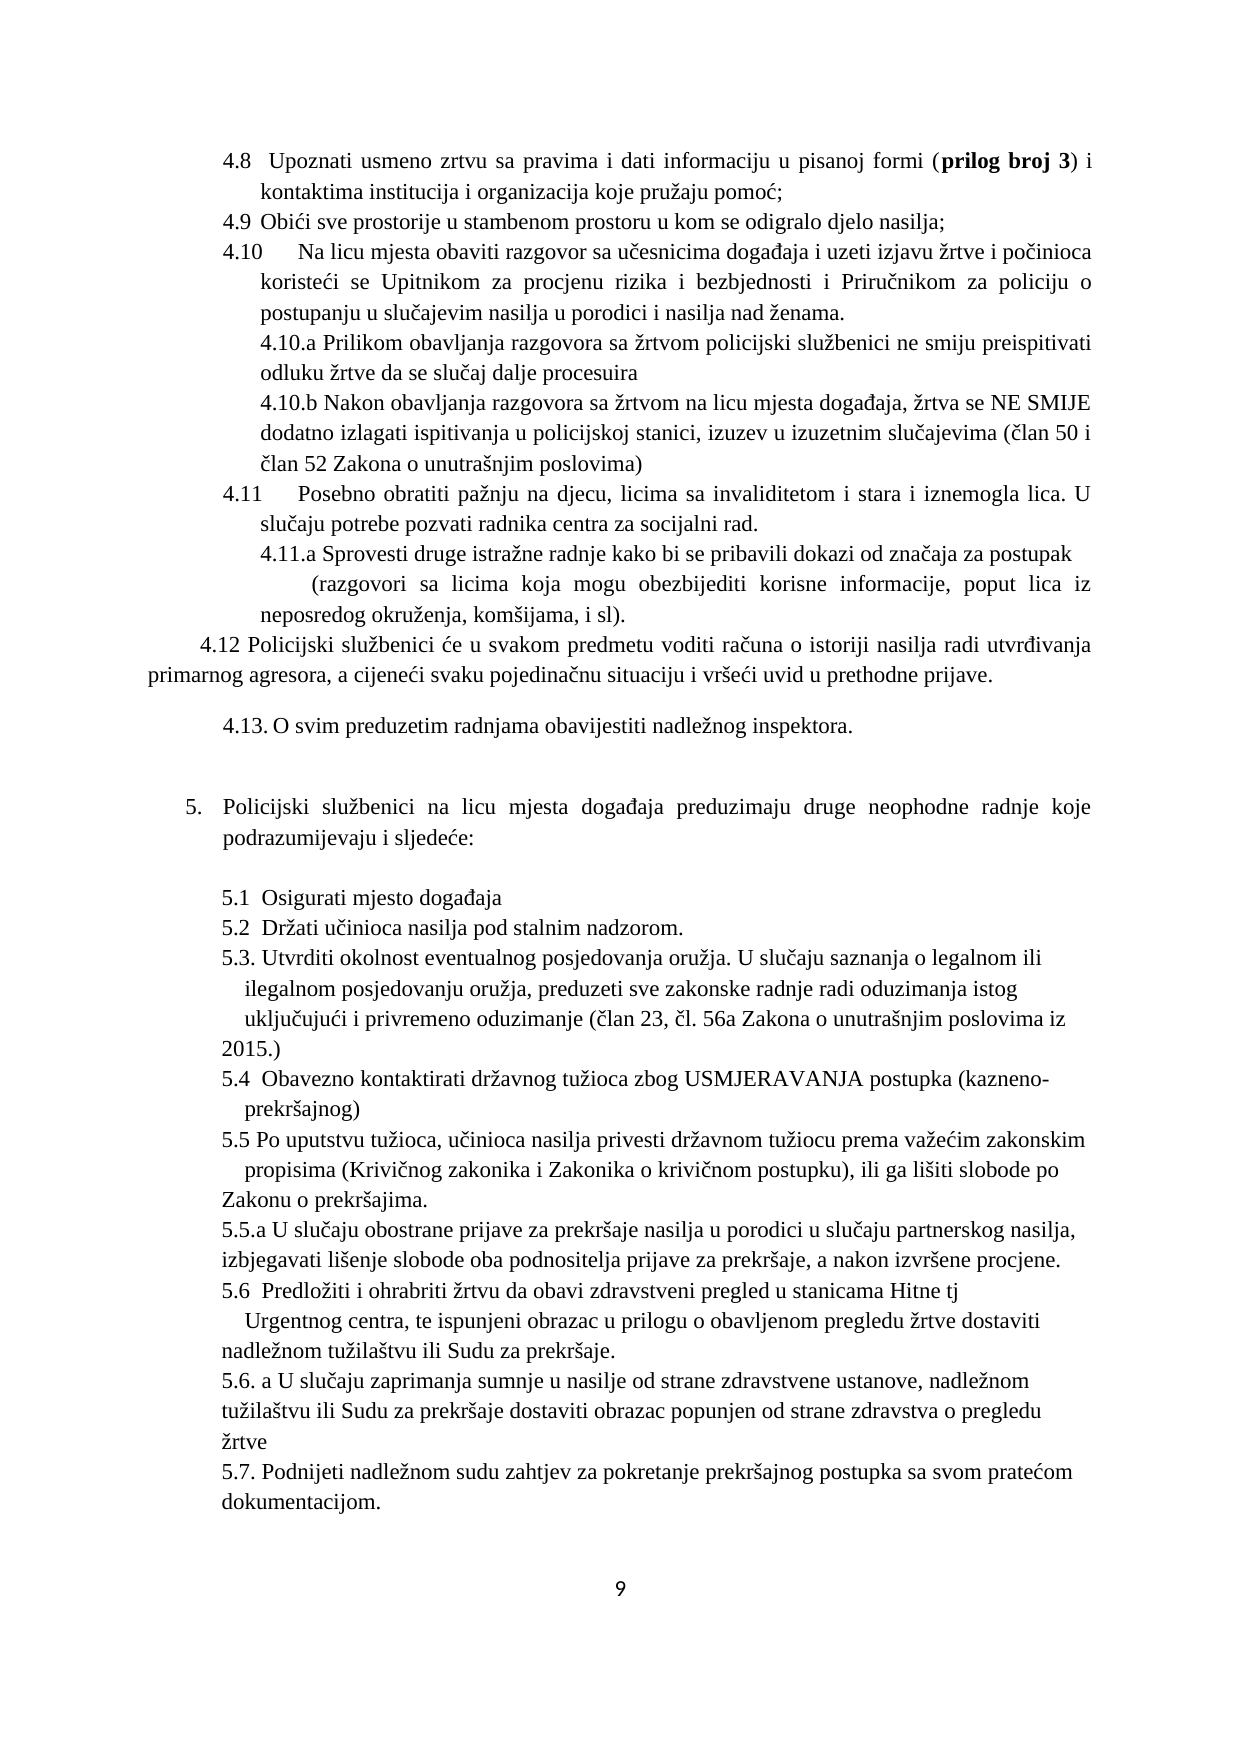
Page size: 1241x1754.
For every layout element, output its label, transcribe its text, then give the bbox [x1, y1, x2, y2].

text 5.2 Držati učinioca nasilja pod stalnim nadzorom. [221, 914, 1093, 941]
list Upoznati usmeno zrtvu sa pravima i dati informaciju u pisanoj formi (prilog broj 3) i kontaktima institucija i organizacija koje pružaju pomoć; [223, 148, 1093, 204]
list Policijski službenici na licu mjesta događaja preduzimaju druge neophodne radnje koje podrazumijevaju i sljedeće: [185, 793, 1093, 850]
text propisima (Krivičnog zakonika i Zakonika o krivičnom postupku), ili ga lišiti slobode po Zakonu o prekršajima. [221, 1156, 1093, 1212]
list Na licu mjesta obaviti razgovor sa učesnicima događaja i uzeti izjavu žrtve i počinioca koristeći se Upitnikom za procjenu rizika i bezbjednosti i Priručnikom za policiju o postupanju u slučajevim nasilja u porodici i nasilja nad ženama. [223, 238, 1093, 325]
text 4.11.a Sprovesti druge istražne radnje kako bi se pribavili dokazi od značaja za postupak [260, 540, 1093, 567]
text prekršajnog) [221, 1096, 1093, 1122]
list Posebno obratiti pažnju na djecu, licima sa invaliditetom i stara i iznemogla lica. U slučaju potrebe pozvati radnika centra za socijalni rad. [223, 480, 1093, 536]
text 5.7. Podnijeti nadležnom sudu zahtjev za pokretanje prekršajnog postupka sa svom pratećom dokumentacijom. [221, 1458, 1093, 1514]
text 4.10.a Prilikom obavljanja razgovora sa žrtvom policijski službenici ne smiju preispitivati odluku žrtve da se slučaj dalje procesuira [260, 329, 1093, 385]
text uključujući i privremeno oduzimanje (član 23, čl. 56a Zakona o unutrašnjim poslovima iz 2015.) [221, 1005, 1093, 1061]
text Urgentnog centra, te ispunjeni obrazac u prilogu o obavljenom pregledu žrtve dostaviti nadležnom tužilaštvu ili Sudu za prekršaje. [221, 1307, 1093, 1363]
text ilegalnom posjedovanju oružja, preduzeti sve zakonske radnje radi oduzimanja istog [221, 975, 1093, 1001]
text 5.3. Utvrditi okolnost eventualnog posjedovanja oružja. U slučaju saznanja o legalnom ili [221, 944, 1093, 971]
text 5.5.a U slučaju obostrane prijave za prekršaje nasilja u porodici u slučaju partnerskog nasilja, izbjegavati lišenje slobode oba podnositelja prijave za prekršaje, a nakon izvršene procjene. [221, 1216, 1093, 1273]
text 4.10.b Nakon obavljanja razgovora sa žrtvom na licu mjesta događaja, žrtva se NE SMIJE dodatno izlagati ispitivanja u policijskoj stanici, izuzev u izuzetnim slučajevima (član 50 i član 52 Zakona o unutrašnjim poslovima) [260, 389, 1093, 476]
text 5.6. a U slučaju zaprimanja sumnje u nasilje od strane zdravstvene ustanove, nadležnom tužilaštvu ili Sudu za prekršaje dostaviti obrazac popunjen od strane zdravstva o pregledu žrtve [221, 1367, 1093, 1454]
text 5.6 Predložiti i ohrabriti žrtvu da obavi zdravstveni pregled u stanicama Hitne tj [221, 1277, 1093, 1303]
list O svim preduzetim radnjama obavijestiti nadležnog inspektora. [223, 712, 1093, 738]
text 5.5 Po uputstvu tužioca, učinioca nasilja privesti državnom tužiocu prema važećim zakonskim [221, 1126, 1093, 1152]
text 4.12 Policijski službenici će u svakom predmetu voditi računa o istoriji nasilja radi utvrđivanja primarnog agresora, a cijeneći svaku pojedinačnu situaciju i vršeći uvid u prethodne prijave. [148, 631, 1093, 687]
text 5.4 Obavezno kontaktirati državnog tužioca zbog USMJERAVANJA postupka (kazneno- [221, 1065, 1093, 1092]
list Obići sve prostorije u stambenom prostoru u kom se odigralo djelo nasilja; [223, 208, 1093, 234]
text (razgovori sa licima koja mogu obezbijediti korisne informacije, poput lica iz neposredog okruženja, komšijama, i sl). [260, 571, 1093, 627]
text 5.1 Osigurati mjesto događaja [221, 884, 1093, 910]
